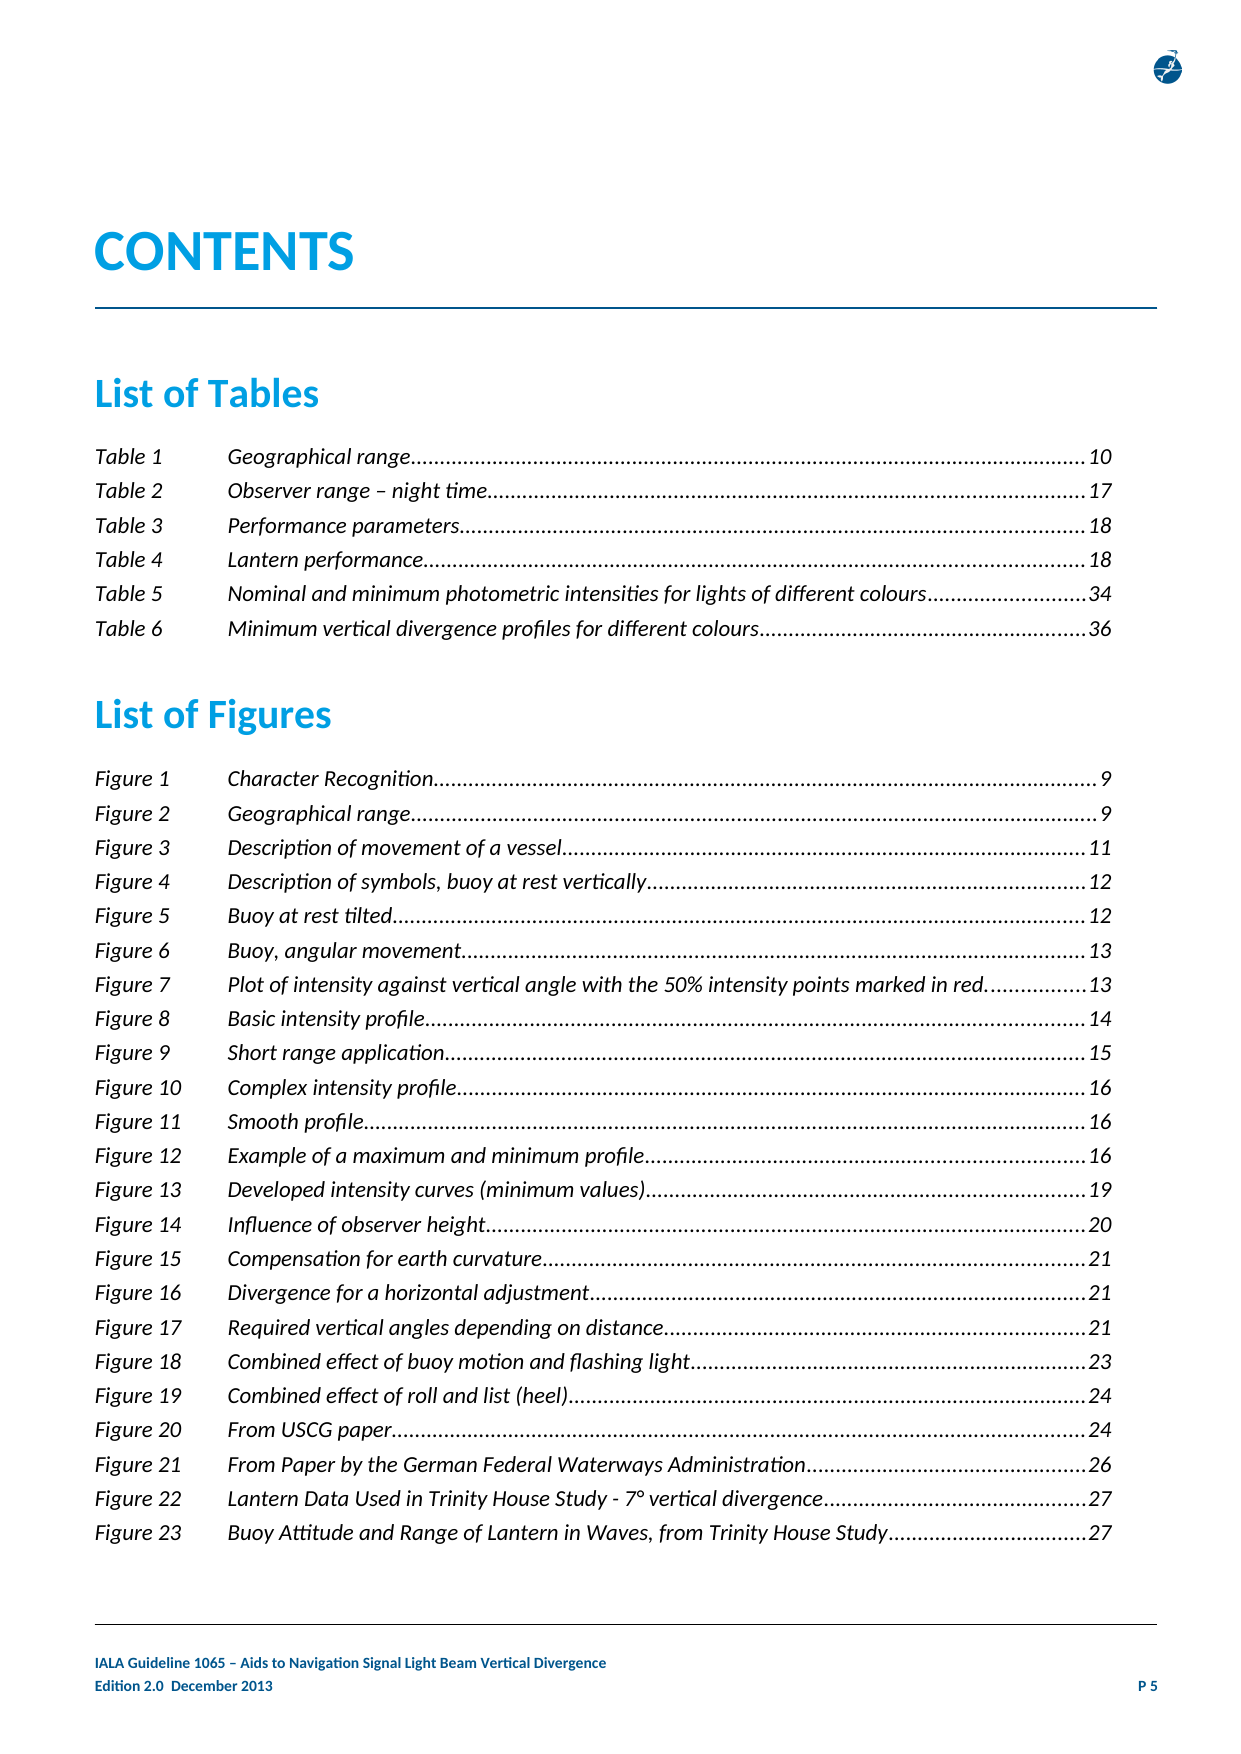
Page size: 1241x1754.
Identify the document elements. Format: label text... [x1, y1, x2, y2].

text Figure 23 Buoy Attitude and Range of Lantern in Waves, from Trinity House Study 27 [94, 1518, 1113, 1546]
text Figure 14 Influence of observer height 20 [94, 1210, 1113, 1238]
text Figure 18 Combined effect of buoy motion and flashing light 23 [94, 1347, 1113, 1375]
text Figure 17 Required vertical angles depending on distance 21 [94, 1313, 1113, 1341]
text Figure 15 Compensation for earth curvature 21 [94, 1244, 1113, 1272]
text Figure 12 Example of a maximum and minimum profile 16 [94, 1141, 1113, 1169]
text Figure 22 Lantern Data Used in Trinity House Study - 7° vertical divergence 27 [94, 1484, 1113, 1512]
text Figure 2 Geographical range 9 [94, 799, 1113, 827]
text Figure 20 From USCG paper 24 [94, 1416, 1113, 1443]
text Figure 10 Complex intensity profile 16 [94, 1073, 1113, 1101]
text Figure 19 Combined effect of roll and list (heel) 24 [94, 1381, 1113, 1409]
picture [1122, 0, 1241, 119]
text Figure 5 Buoy at rest tilted 12 [94, 901, 1113, 929]
text Figure 21 From Paper by the German Federal Waterways Administration 26 [94, 1450, 1113, 1478]
text Table 3 Performance parameters 18 [94, 511, 1113, 539]
text Table 1 Geographical range 10 [94, 442, 1113, 470]
text Figure 3 Description of movement of a vessel 11 [94, 833, 1113, 861]
text Figure 8 Basic intensity profile 14 [94, 1004, 1113, 1032]
text Figure 9 Short range application 15 [94, 1038, 1113, 1067]
text Figure 11 Smooth profile 16 [94, 1107, 1113, 1135]
text Figure 7 Plot of intensity against vertical angle with the 50% intensity points marked in red. 13 [94, 970, 1113, 998]
text Table 2 Observer range – night time 17 [94, 477, 1113, 505]
text Figure 4 Description of symbols, buoy at rest vertically 12 [94, 867, 1113, 895]
text Figure 13 Developed intensity curves (minimum values) 19 [94, 1176, 1113, 1204]
text Table 5 Nominal and minimum photometric intensities for lights of different colours 34 [94, 579, 1113, 607]
list List of Tables [94, 367, 1157, 417]
text Table 4 Lantern performance 18 [94, 545, 1113, 573]
text Figure 6 Buoy, angular movement 13 [94, 936, 1113, 964]
list List of Figures [94, 688, 1157, 739]
text Table 6 Minimum vertical divergence profiles for different colours 36 [94, 614, 1113, 642]
text Figure 1 Character Recognition 9 [94, 764, 1113, 792]
text Figure 16 Divergence for a horizontal adjustment 21 [94, 1278, 1113, 1306]
